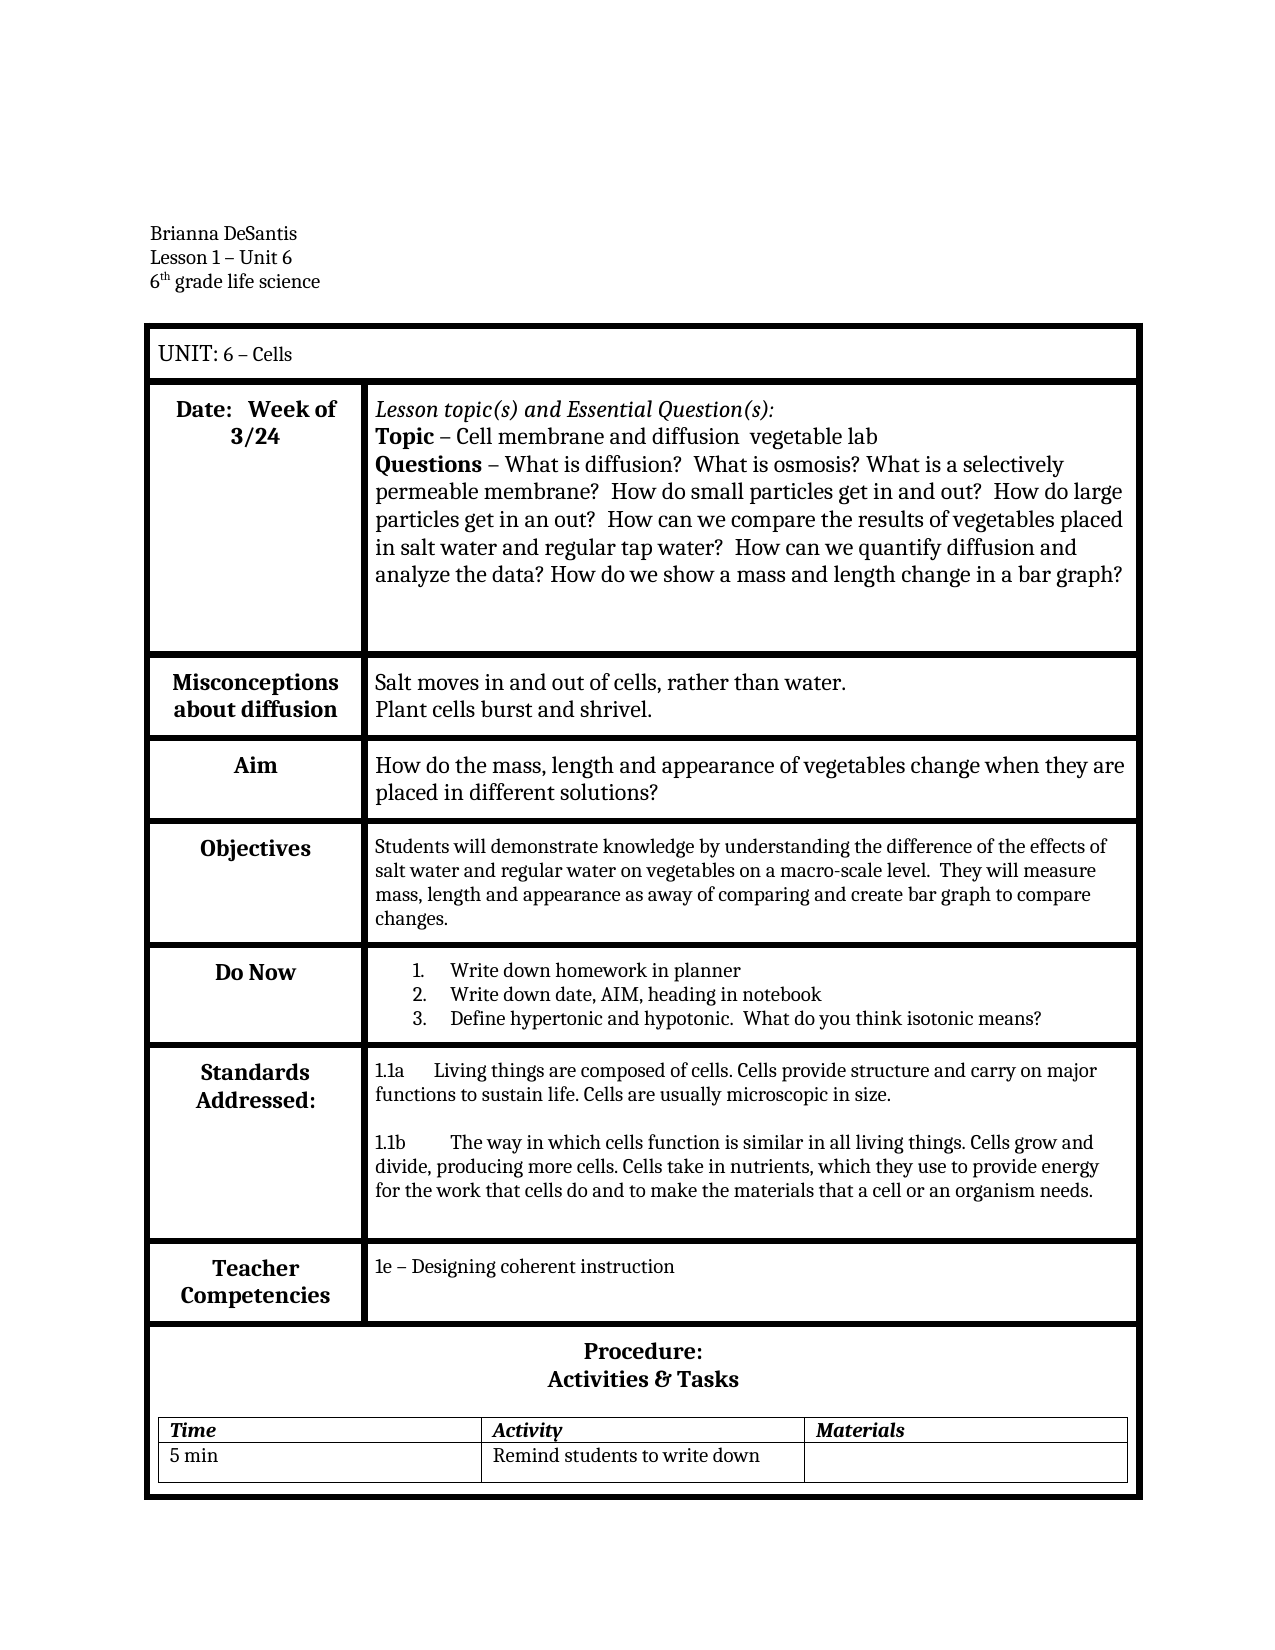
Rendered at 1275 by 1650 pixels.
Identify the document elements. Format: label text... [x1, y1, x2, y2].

table_cell Write down homework in planner Write down date, AIM, heading in notebook Define hypertonic and hypotonic. What do you think isotonic means? [368, 948, 1136, 1042]
text Brianna DeSantis [150, 222, 1125, 246]
table_cell Lesson topic(s) and Essential Question(s): Topic – Cell membrane and diffusion vegetable lab Questions – What is diffusion? What is osmosis? What is a selectively permeable membrane? How do small particles get in and out? How do large particles get in an out? How can we compare the results of vegetables placed in salt water and regular tap water? How can we quantify diffusion and analyze the data? How do we show a mass and length change in a bar graph? [368, 385, 1136, 651]
table_cell Salt moves in and out of cells, rather than water. Plant cells burst and shrivel. [368, 658, 1136, 734]
table_cell How do the mass, length and appearance of vegetables change when they are placed in different solutions? [368, 741, 1136, 818]
table_cell 1.1a Living things are composed of cells. Cells provide structure and carry on major functions to sustain life. Cells are usually microscopic in size. 1.1b The way in which cells function is similar in all living things. Cells grow and divide, producing more cells. Cells take in nutrients, which they use to provide energy for the work that cells do and to make the materials that a cell or an organism needs. [368, 1048, 1136, 1238]
table_cell Aim [150, 741, 361, 818]
table_cell Date: Week of 3/24 [150, 385, 361, 651]
table_cell Objectives [150, 824, 361, 942]
table_cell Students will demonstrate knowledge by understanding the difference of the effects of salt water and regular water on vegetables on a macro-scale level. They will measure mass, length and appearance as away of comparing and create bar graph to compare changes. [368, 824, 1136, 942]
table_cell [150, 1327, 1136, 1494]
table_cell Do Now [150, 948, 361, 1042]
table_cell Misconceptions about diffusion [150, 658, 361, 734]
text 6th grade life science [150, 270, 1125, 322]
table_cell 1e – Designing coherent instruction [368, 1244, 1136, 1321]
table_cell Teacher Competencies [150, 1244, 361, 1321]
table_cell Standards Addressed: [150, 1048, 361, 1238]
text Lesson 1 – Unit 6 [150, 246, 1125, 270]
table_header UNIT: 6 – Cells [150, 329, 1136, 378]
